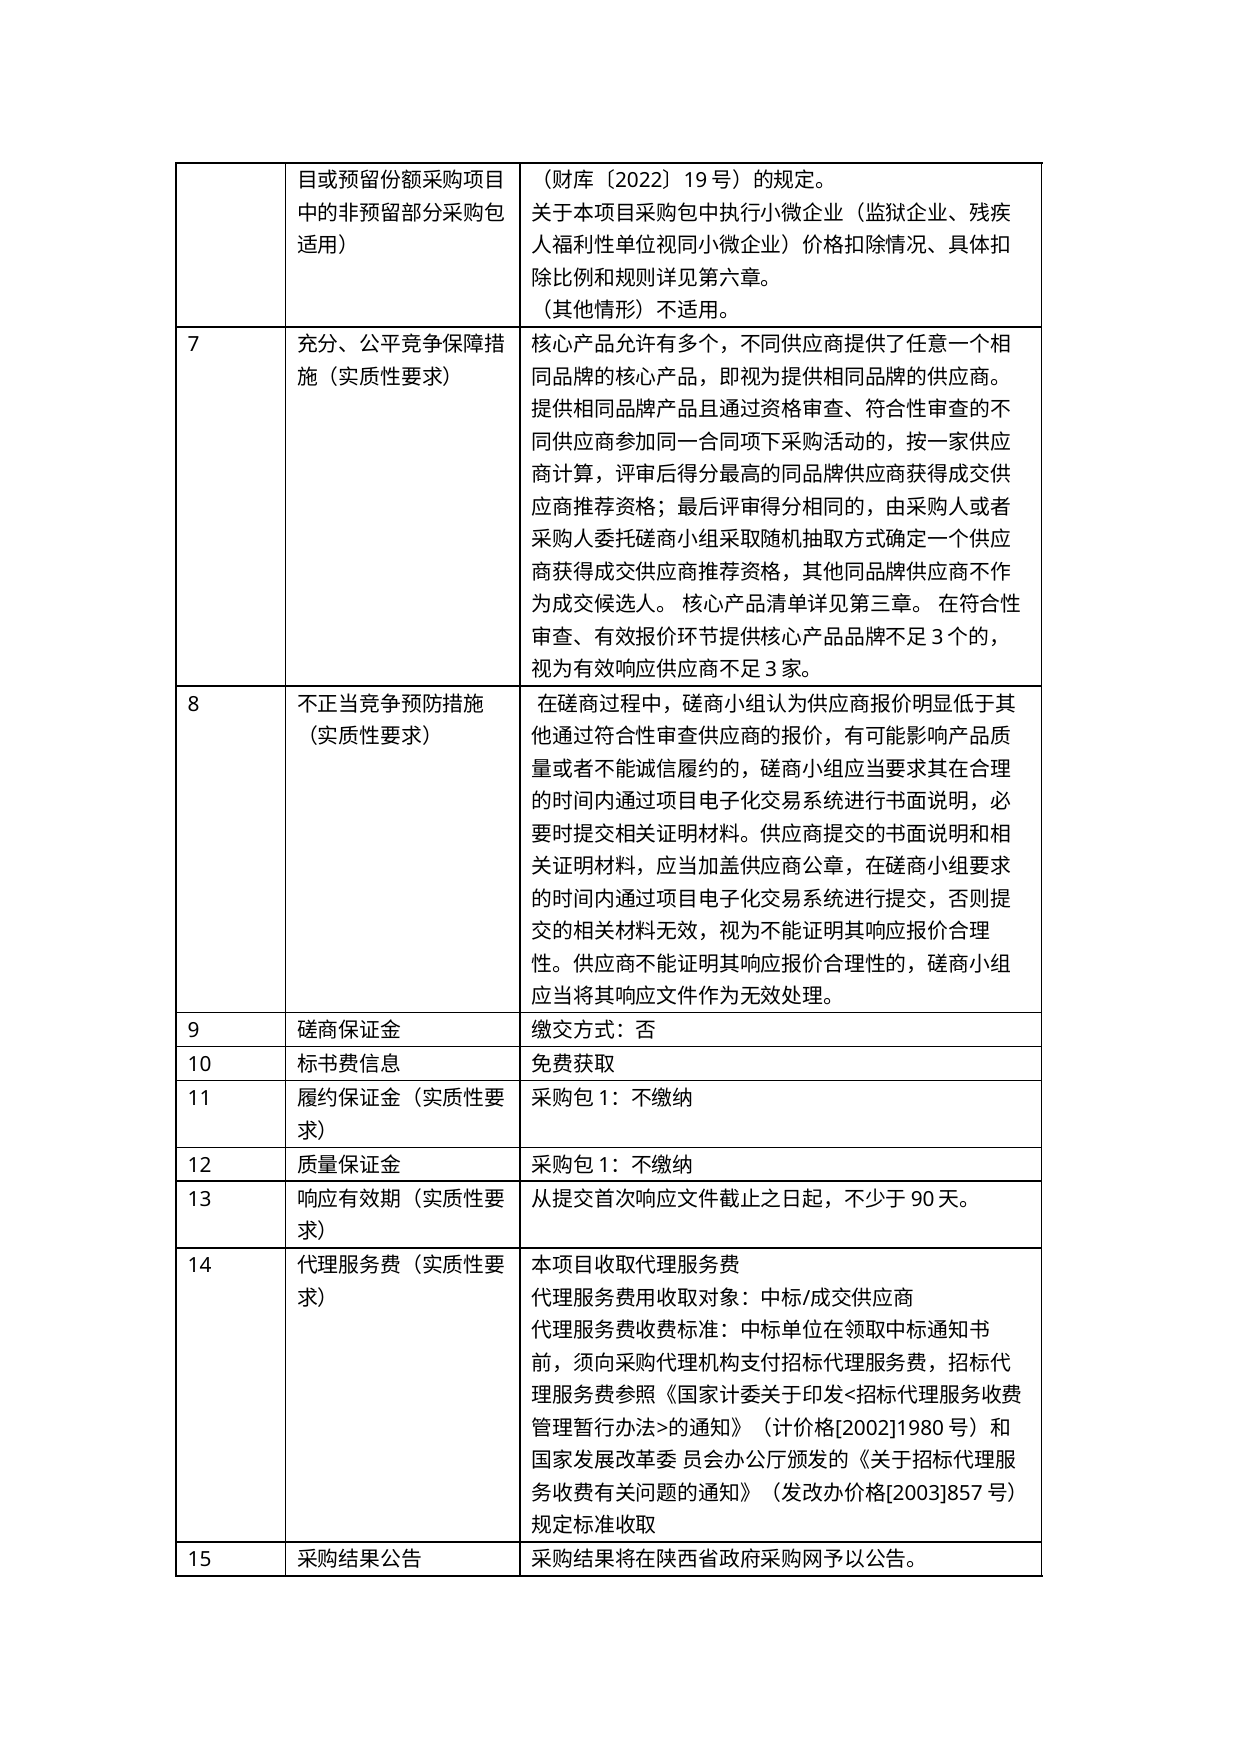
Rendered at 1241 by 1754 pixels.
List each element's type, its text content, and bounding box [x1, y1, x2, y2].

table_cell 10 [177, 1047, 285, 1080]
table_cell 在磋商过程中，磋商小组认为供应商报价明显低于其他通过符合性审查供应商的报价，有可能影响产品质量或者不能诚信履约的，磋商小组应当要求其在合理的时间内通过项目电子化交易系统进行书面说明，必要时提交相关证明材料。供应商提交的书面说明和相关证明材料，应当加盖供应商公章，在磋商小组要求的时间内通过项目电子化交易系统进行提交，否则提交的相关材料无效，视为不能证明其响应报价合理性。供应商不能证明其响应报价合理性的，磋商小组应当将其响应文件作为无效处理。 [521, 687, 1041, 1012]
table_cell 不正当竞争预防措施 （实质性要求） [286, 687, 519, 1012]
table_cell 11 [177, 1081, 285, 1146]
table_cell 采购结果将在陕西省政府采购网予以公告。 [521, 1543, 1041, 1575]
table_cell 7 [177, 328, 285, 685]
table_cell 12 [177, 1148, 285, 1180]
table_cell 采购结果公告 [286, 1543, 519, 1575]
table_cell 代理服务费（实质性要求） [286, 1249, 519, 1541]
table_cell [286, 164, 519, 326]
table_cell 8 [177, 687, 285, 1012]
table_cell 采购包1：不缴纳 [521, 1148, 1041, 1180]
table_cell 核心产品允许有多个，不同供应商提供了任意一个相同品牌的核心产品，即视为提供相同品牌的供应商。 提供相同品牌产品且通过资格审查、符合性审查的不同供应商参加同一合同项下采购活动的，按一家供应商计算，评审后得分最高的同品牌供应商获得成交供应商推荐资格；最后评审得分相同的，由采购人或者采购人委托磋商小组采取随机抽取方式确定一个供应商获得成交供应商推荐资格，其他同品牌供应商不作为成交候选人。 核心产品清单详见第三章。 在符合性审查、有效报价环节提供核心产品品牌不足3个的，视为有效响应供应商不足3家。 [521, 328, 1041, 685]
table_cell 15 [177, 1543, 285, 1575]
table_cell 9 [177, 1013, 285, 1046]
table_cell 13 [177, 1182, 285, 1247]
table_cell 从提交首次响应文件截止之日起，不少于90天。 [521, 1182, 1041, 1247]
table_cell 标书费信息 [286, 1047, 519, 1080]
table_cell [521, 164, 1041, 326]
table_cell 免费获取 [521, 1047, 1041, 1080]
table_cell 充分、公平竞争保障措施（实质性要求） [286, 328, 519, 685]
table_cell 14 [177, 1249, 285, 1541]
table_cell 本项目收取代理服务费 代理服务费用收取对象：中标/成交供应商 代理服务费收费标准：中标单位在领取中标通知书前，须向采购代理机构支付招标代理服务费，招标代理服务费参照《国家计委关于印发<招标代理服务收费管理暂行办法>的通知》（计价格[2002]1980号）和国家发展改革委 员会办公厅颁发的《关于招标代理服务收费有关问题的通知》（发改办价格[2003]857号）规定标准收取 [521, 1249, 1041, 1541]
table_cell 履约保证金（实质性要求） [286, 1081, 519, 1146]
table_cell 6 [177, 164, 285, 326]
table_cell 质量保证金 [286, 1148, 519, 1180]
table_cell 响应有效期（实质性要求） [286, 1182, 519, 1247]
table_cell 缴交方式：否 [521, 1013, 1041, 1046]
table_cell 采购包1：不缴纳 [521, 1081, 1041, 1146]
table_cell 磋商保证金 [286, 1013, 519, 1046]
